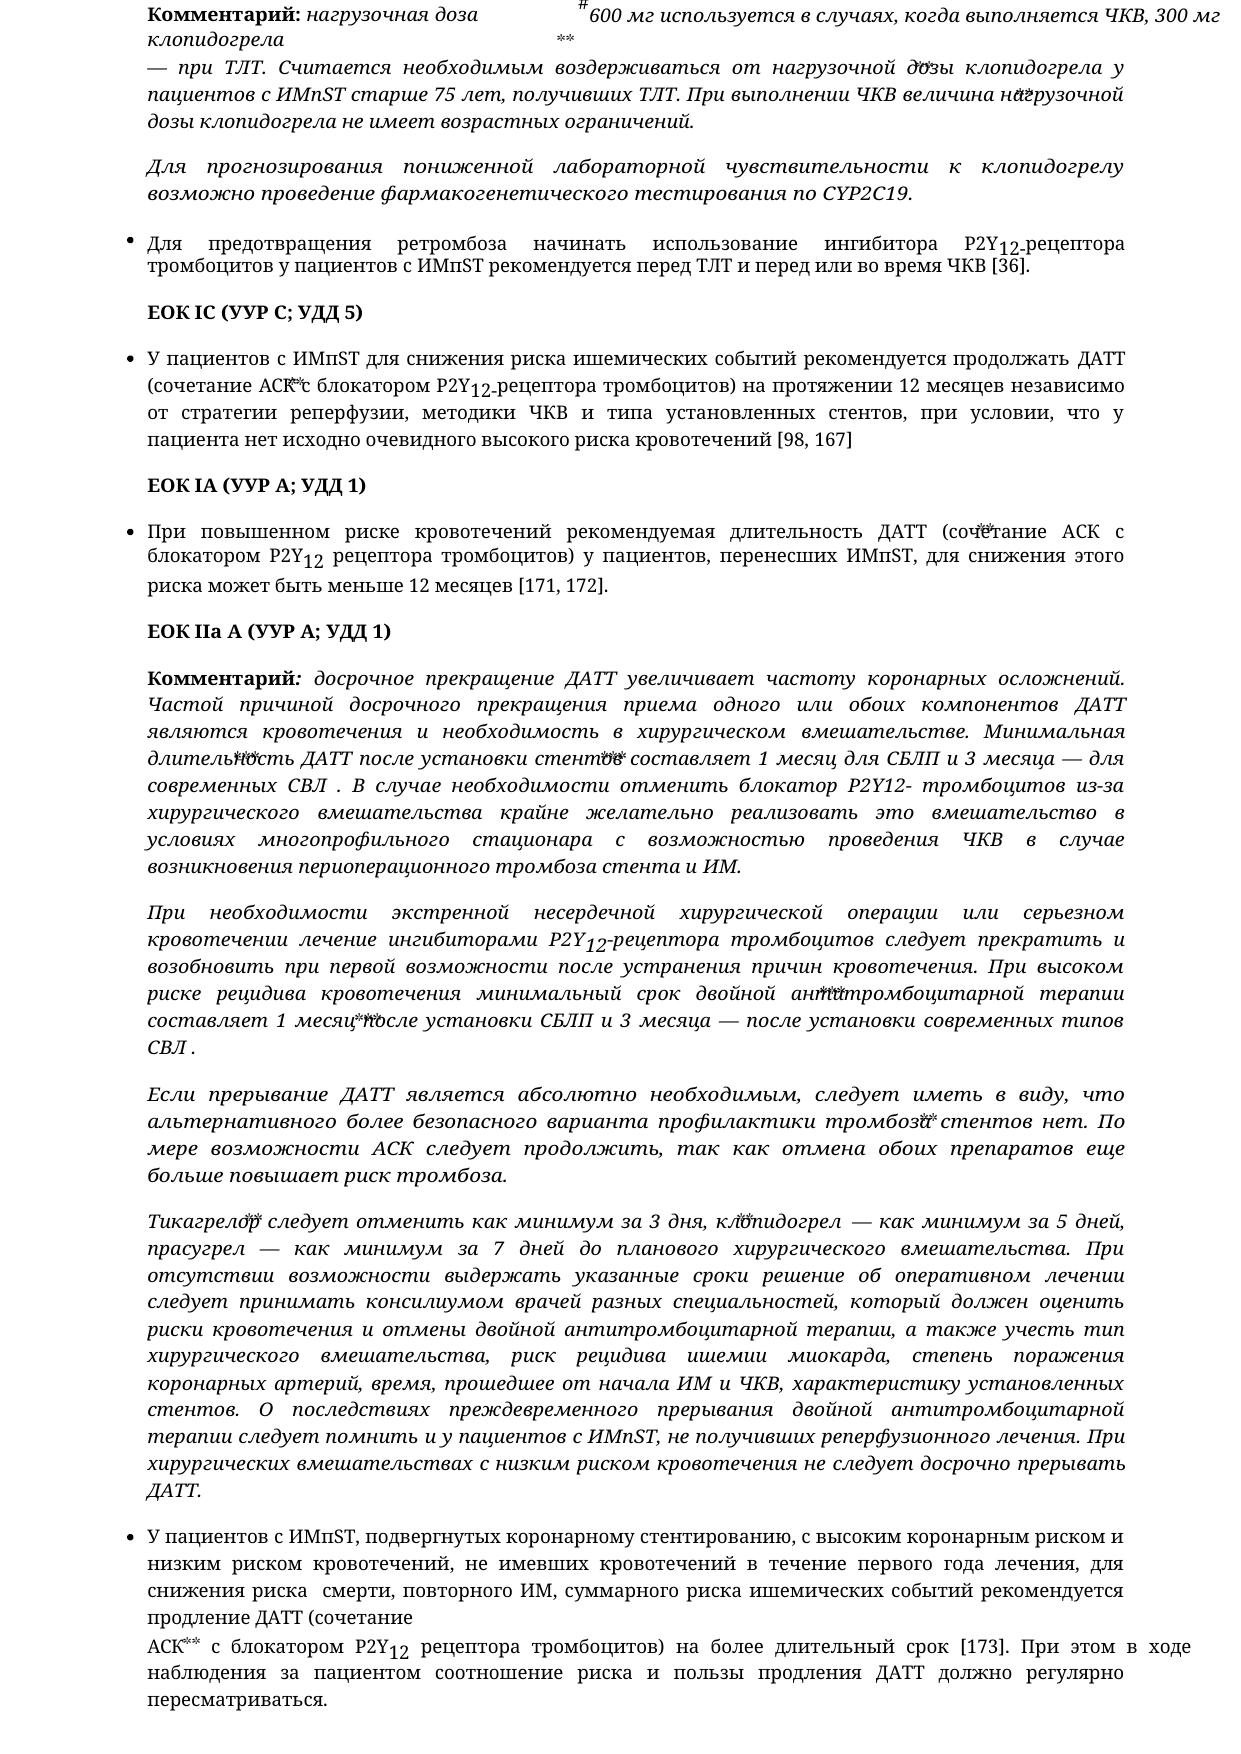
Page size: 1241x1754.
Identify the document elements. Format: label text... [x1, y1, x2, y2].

text У пациентов с ИМпST, подвергнутых коронарному стентированию, с высоким коронарным риском и низким риском кровотечений, не имевших кровотечений в течение первого года лечения, для снижения риска смерти, повторного ИМ, суммарного риска ишемических событий рекомендуется продление ДАТТ (сочетание [147, 1524, 1125, 1630]
picture [566, 34, 574, 41]
subtitle ЕОК IC (УУР С; УДД 5) [147, 299, 1240, 325]
text Для прогнозирования пониженной лабораторной чувствительности к клопидогрелу возможно проведение фармакогенетического тестирования по CYP2C19. [147, 154, 1125, 206]
text Тикагрелор следует отменить как минимум за 3 дня, клопидогрел — как минимум за 5 дней, прасугрел — как минимум за 7 дней до планового хирургического вмешательства. При отсутствии возможности выдержать указанные сроки решение об оперативном лечении следует принимать консилиумом врачей разных специальностей, который должен оценить риски кровотечения и отмены двойной антитромбоцитарной терапии, а также учесть тип хирургического вмешательства, риск рецидива ишемии миокарда, степень поражения коронарных артерий, время, прошедшее от начала ИМ и ЧКВ, характеристику установленных стентов. О последствиях преждевременного прерывания двойной антитромбоцитарной терапии следует помнить и у пациентов с ИМпST, не получивших реперфузионного лечения. При хирургических вмешательствах с низким риском кровотечения не следует досрочно прерывать ДАТТ. [147, 1208, 1126, 1503]
picture [557, 34, 565, 41]
text При повышенном риске кровотечений рекомендуемая длительность ДАТТ (сочетание АСК с блокатором Р2Y12 рецептора тромбоцитов) у пациентов, перенесших ИМпST, для снижения этого риска может быть меньше 12 месяцев [171, 172]. [147, 519, 1125, 598]
text — при ТЛТ. Считается необходимым воздерживаться от нагрузочной дозы клопидогрела у пациентов с ИМпST старше 75 лет, получивших ТЛТ. При выполнении ЧКВ величина нагрузочной дозы клопидогрела не имеет возрастных ограничений. [147, 54, 1125, 133]
text АСК с блокатором Р2Y12 рецептора тромбоцитов) на более длительный срок [173]. При этом в ходе [147, 1632, 1240, 1659]
subtitle ЕОК IIа A (УУР А; УДД 1) [147, 619, 1240, 644]
text Для предотвращения ретромбоза начинать использование ингибитора Р2Y12-рецептора тромбоцитов у пациентов с ИМпST рекомендуется перед ТЛТ и перед или во время ЧКВ [36]. [147, 228, 1125, 278]
text Комментарий: нагрузочная доза клопидогрела [147, 1, 556, 52]
text #600 мг используется в случаях, когда выполняется ЧКВ, 300 мг [578, 1, 1240, 28]
text Если прерывание ДАТТ является абсолютно необходимым, следует иметь в виду, что альтернативного более безопасного варианта профилактики тромбоза стентов нет. По мере возможности АСК следует продолжить, так как отмена обоих препаратов еще больше повышает риск тромбоза. [147, 1081, 1126, 1187]
text У пациентов с ИМпST для снижения риска ишемических событий рекомендуется продолжать ДАТТ (сочетание АСК с блокатором Р2Y12-рецептора тромбоцитов) на протяжении 12 месяцев независимо от стратегии реперфузии, методики ЧКВ и типа установленных стентов, при условии, что у пациента нет исходно очевидного высокого риска кровотечений [98, 167] [147, 343, 1125, 452]
text наблюдения за пациентом соотношение риска и пользы продления ДАТТ должно регулярно пересматриваться. [147, 1659, 1125, 1712]
text При необходимости экстренной несердечной хирургической операции или серьезном кровотечении лечение ингибиторами Р2Y12-рецептора тромбоцитов следует прекратить и возобновить при первой возможности после устранения причин кровотечения. При высоком риске рецидива кровотечения минимальный срок двойной антитромбоцитарной терапии составляет 1 месяц после установки СБЛП и 3 месяца — после установки современных типов СВЛ . [147, 898, 1126, 1060]
text Комментарий: досрочное прекращение ДАТТ увеличивает частоту коронарных осложнений. Частой причиной досрочного прекращения приема одного или обоих компонентов ДАТТ являются кровотечения и необходимость в хирургическом вмешательстве. Минимальная длительность ДАТТ после установки стентов составляет 1 месяц для СБЛП и 3 месяца — для современных СВЛ . В случае необходимости отменить блокатор P2Y12- тромбоцитов из-за хирургического вмешательства крайне желательно реализовать это вмешательство в условиях многопрофильного стационара с возможностью проведения ЧКВ в случае возникновения периоперационного тромбоза стента и ИМ. [147, 665, 1126, 879]
subtitle ЕОК IA (УУР А; УДД 1) [147, 472, 1240, 498]
